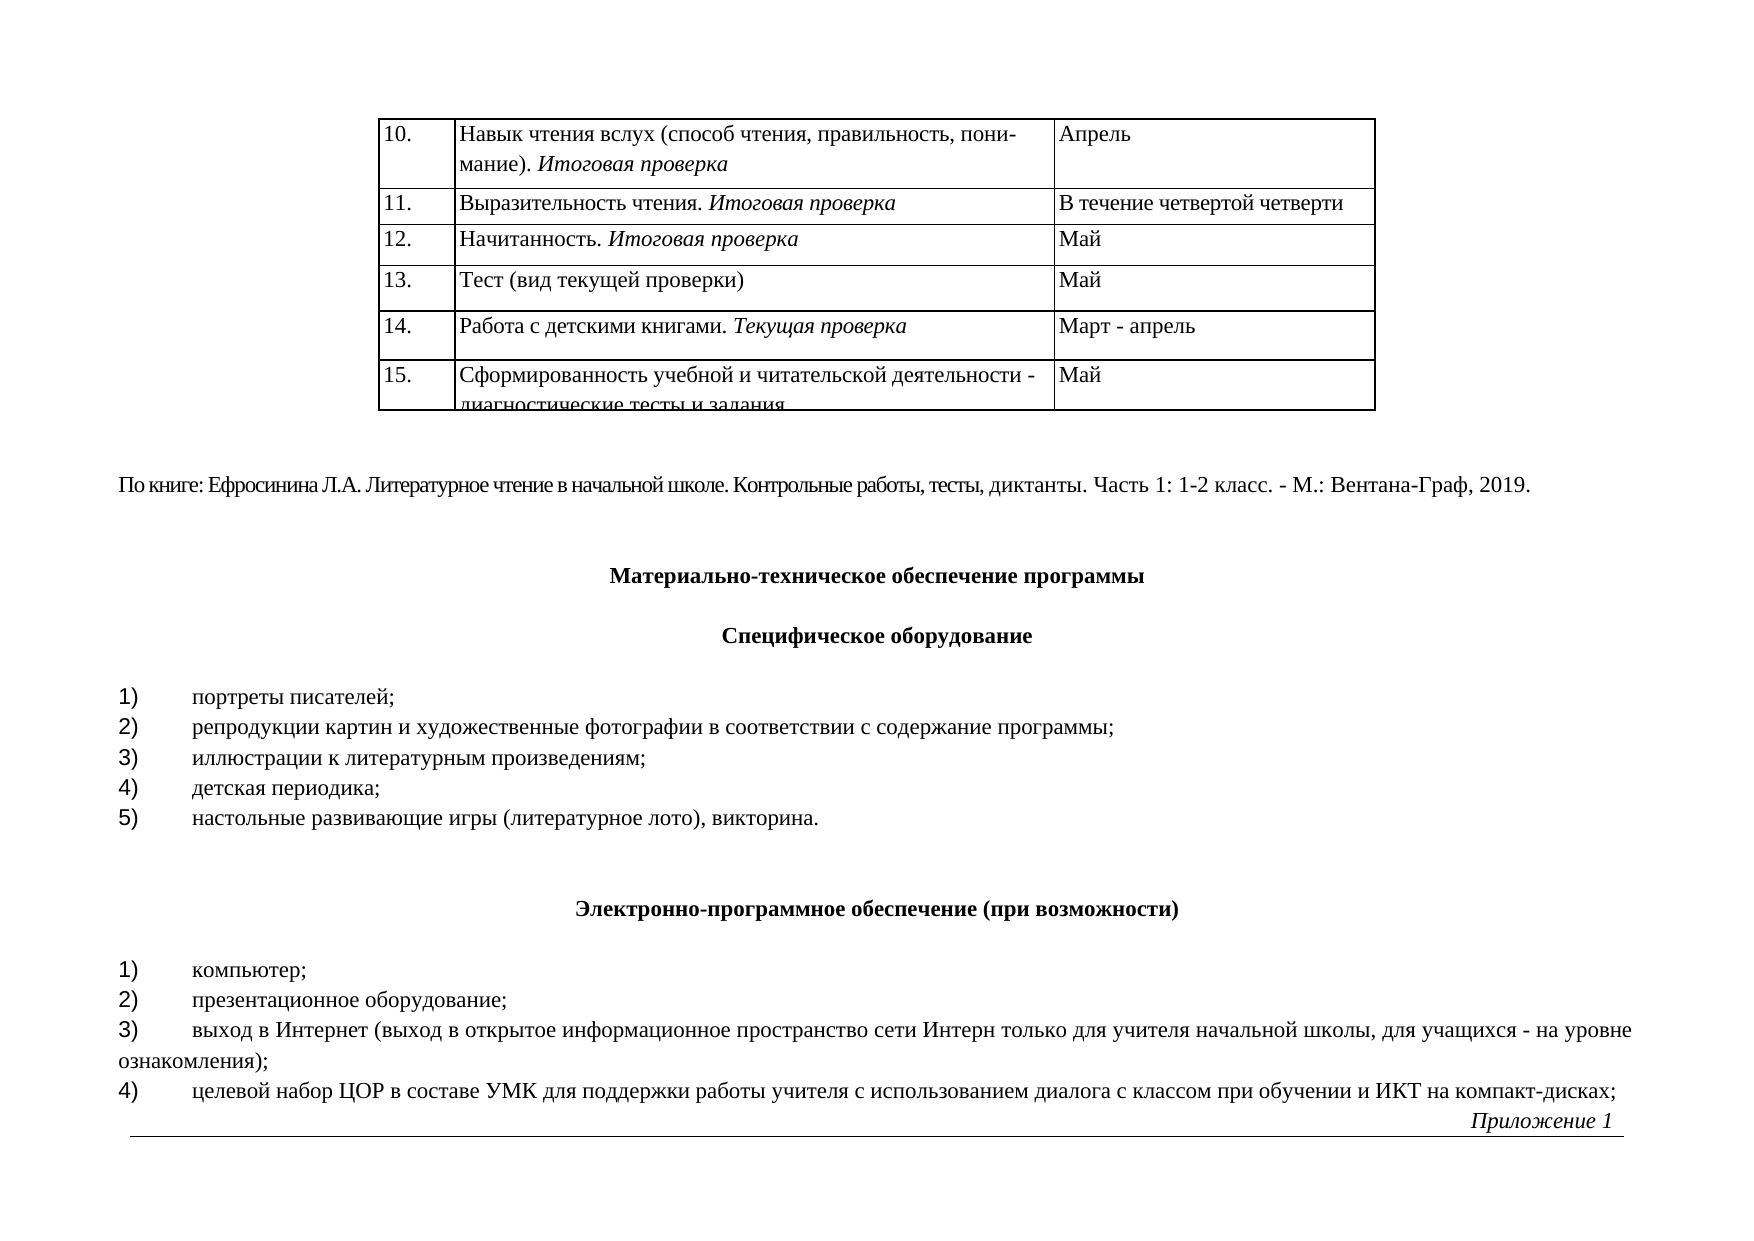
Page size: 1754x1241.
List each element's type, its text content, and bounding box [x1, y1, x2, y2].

table_cell В течение четвертой четверти [1055, 189, 1374, 224]
list выход в Интернет (выход в открытое информационное пространство сети Интерн только для учителя начальной школы, для учащихся - на уровне ознакомления); [118, 1016, 1636, 1073]
table_cell Май [1055, 361, 1374, 409]
table_cell Сформированность учебной и читательской деятельности - диагностические тесты и задания [783, 361, 1054, 409]
list презентационное оборудование; [118, 986, 1636, 1012]
list репродукции картин и художественные фотографии в соответствии с содержание программы; [118, 713, 1636, 739]
text По книге: Ефросинина Л.А. Литературное чтение в начальной школе. Контрольные работы, тесты, диктанты. Часть 1: 1-2 класс. - М.: Вентана-Граф, 2019. [118, 471, 1636, 497]
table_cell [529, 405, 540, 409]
table_cell Май [1055, 225, 1374, 264]
table_cell Тест (вид текущей проверки) [456, 266, 1054, 310]
table_cell Работа с детскими книгами. Текущая проверка [456, 312, 1054, 359]
text Материально-техническое обеспечение программы [118, 562, 1636, 588]
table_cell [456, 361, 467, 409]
table_cell Апрель [1055, 120, 1374, 188]
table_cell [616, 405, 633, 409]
table_cell 13. [380, 266, 454, 310]
list целевой набор ЦОР в составе УМК для поддержки работы учителя с использованием диалога с классом при обучении и ИКТ на компакт-дисках; [118, 1077, 1636, 1103]
table_cell Март - апрель [1055, 312, 1374, 359]
table_cell 12. [380, 225, 454, 264]
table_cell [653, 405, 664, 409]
table_cell Начитанность. Итоговая проверка [456, 225, 1054, 264]
list портреты писателей; [118, 683, 1636, 709]
table_cell Выразительность чтения. Итоговая проверка [456, 189, 1054, 224]
list настольные развивающие игры (литературное лото), викторина. [118, 804, 1636, 831]
list иллюстрации к литературным произведениям; [118, 743, 1636, 770]
list детская периодика; [118, 774, 1636, 800]
table_cell 10. [380, 120, 454, 188]
table_cell Навык чтения вслух (способ чтения, правильность, понимание). Итоговая проверка [456, 120, 1054, 188]
table_cell 14. [380, 312, 454, 359]
table_cell 15. [380, 361, 454, 409]
text Электронно-программное обеспечение (при возможности) [118, 895, 1636, 921]
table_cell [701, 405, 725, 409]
list компьютер; [118, 956, 1636, 982]
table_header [130, 1107, 1624, 1136]
table_cell Май [1055, 266, 1374, 310]
text Специфическое оборудование [118, 622, 1636, 648]
table_cell 11. [380, 189, 454, 224]
